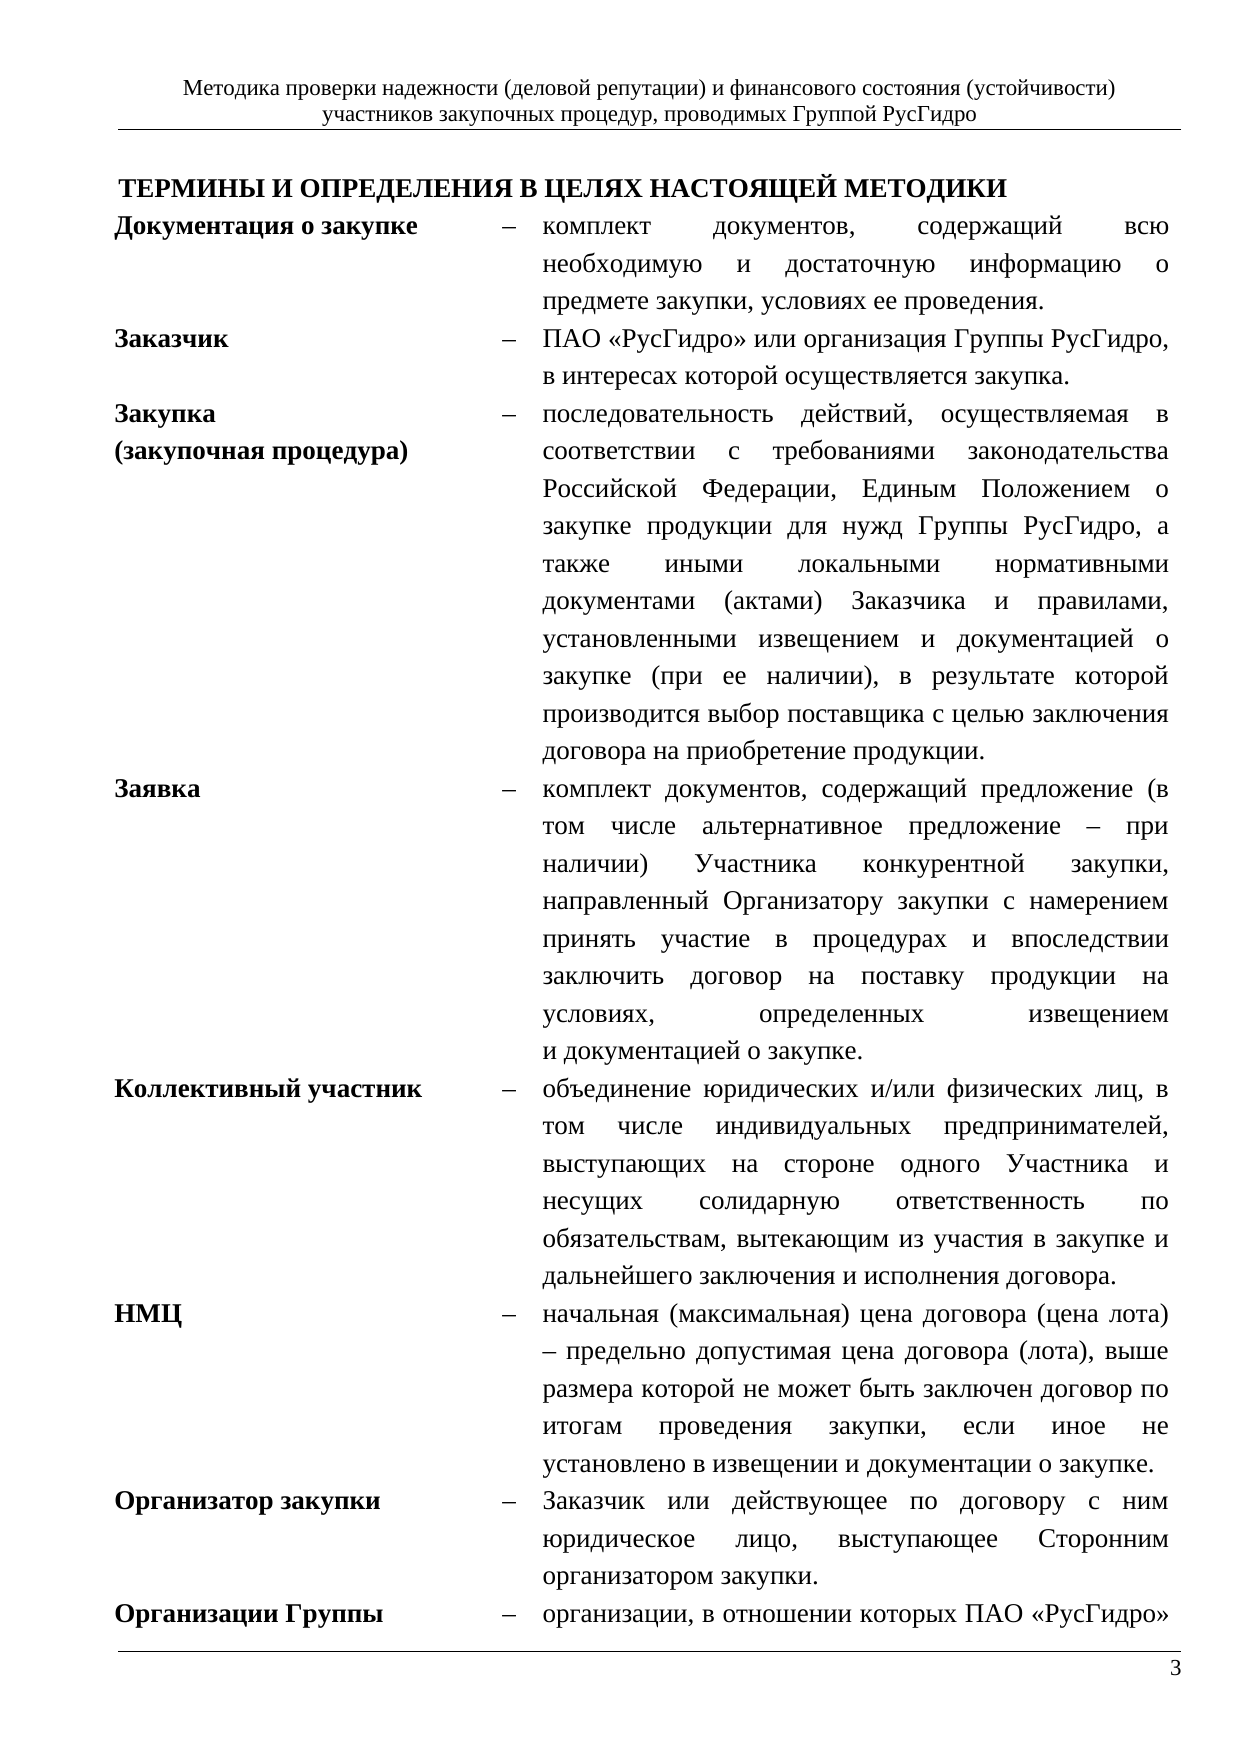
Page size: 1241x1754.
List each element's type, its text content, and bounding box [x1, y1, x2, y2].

table_cell последовательность действий, осуществляемая в соответствии с требованиями законодательства Российской Федерации, Единым Положением о закупке продукции для нужд Группы РусГидро, а также иными локальными нормативными документами (актами) Заказчика и правилами, установленными извещением и документацией о закупке (при ее наличии), в результате которой производится выбор поставщика с целью заключения договора на приобретение продукции. [531, 392, 1181, 767]
table_header Документация о закупке [103, 205, 487, 317]
table_cell ПАО «РусГидро» или организация Группы РусГидро, в интересах которой осуществляется закупка. [531, 317, 1181, 392]
table_cell Организатор закупки [103, 1480, 487, 1592]
table_cell – [487, 1292, 531, 1480]
table_cell объединение юридических и/или физических лиц, в том числе индивидуальных предпринимателей, выступающих на стороне одного Участника и несущих солидарную ответственность по обязательствам, вытекающим из участия в закупке и дальнейшего заключения и исполнения договора. [531, 1067, 1181, 1292]
table_cell – [487, 1067, 531, 1292]
table_cell Закупка (закупочная процедура) [103, 392, 487, 767]
table_cell Коллективный участник [103, 1067, 487, 1292]
list Термины и определения в целях настоящей методики [118, 167, 1181, 205]
table_cell начальная (максимальная) цена договора (цена лота) – предельно допустимая цена договора (лота), выше размера которой не может быть заключен договор по итогам проведения закупки, если иное не установлено в извещении и документации о закупке. [531, 1292, 1181, 1480]
table_cell – [487, 317, 531, 392]
table_cell – [487, 392, 531, 767]
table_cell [531, 1592, 1181, 1630]
table_cell Заказчик или действующее по договору с ним юридическое лицо, выступающее Сторонним организатором закупки. [531, 1480, 1181, 1592]
table_cell НМЦ [103, 1292, 487, 1480]
table_header – [487, 205, 531, 317]
table_cell Заявка [103, 767, 487, 1067]
table_cell – [487, 1592, 531, 1630]
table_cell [103, 1592, 487, 1630]
table_cell комплект документов, содержащий предложение (в том числе альтернативное предложение – при наличии) Участника конкурентной закупки, направленный Организатору закупки с намерением принять участие в процедурах и впоследствии заключить договор на поставку продукции на условиях, определенных извещением и документацией о закупке. [531, 767, 1181, 1067]
table_cell Заказчик [103, 317, 487, 392]
table_cell – [487, 1480, 531, 1592]
table_header комплект документов, содержащий всю необходимую и достаточную информацию о предмете закупки, условиях ее проведения. [531, 205, 1181, 317]
table_cell – [487, 767, 531, 1067]
